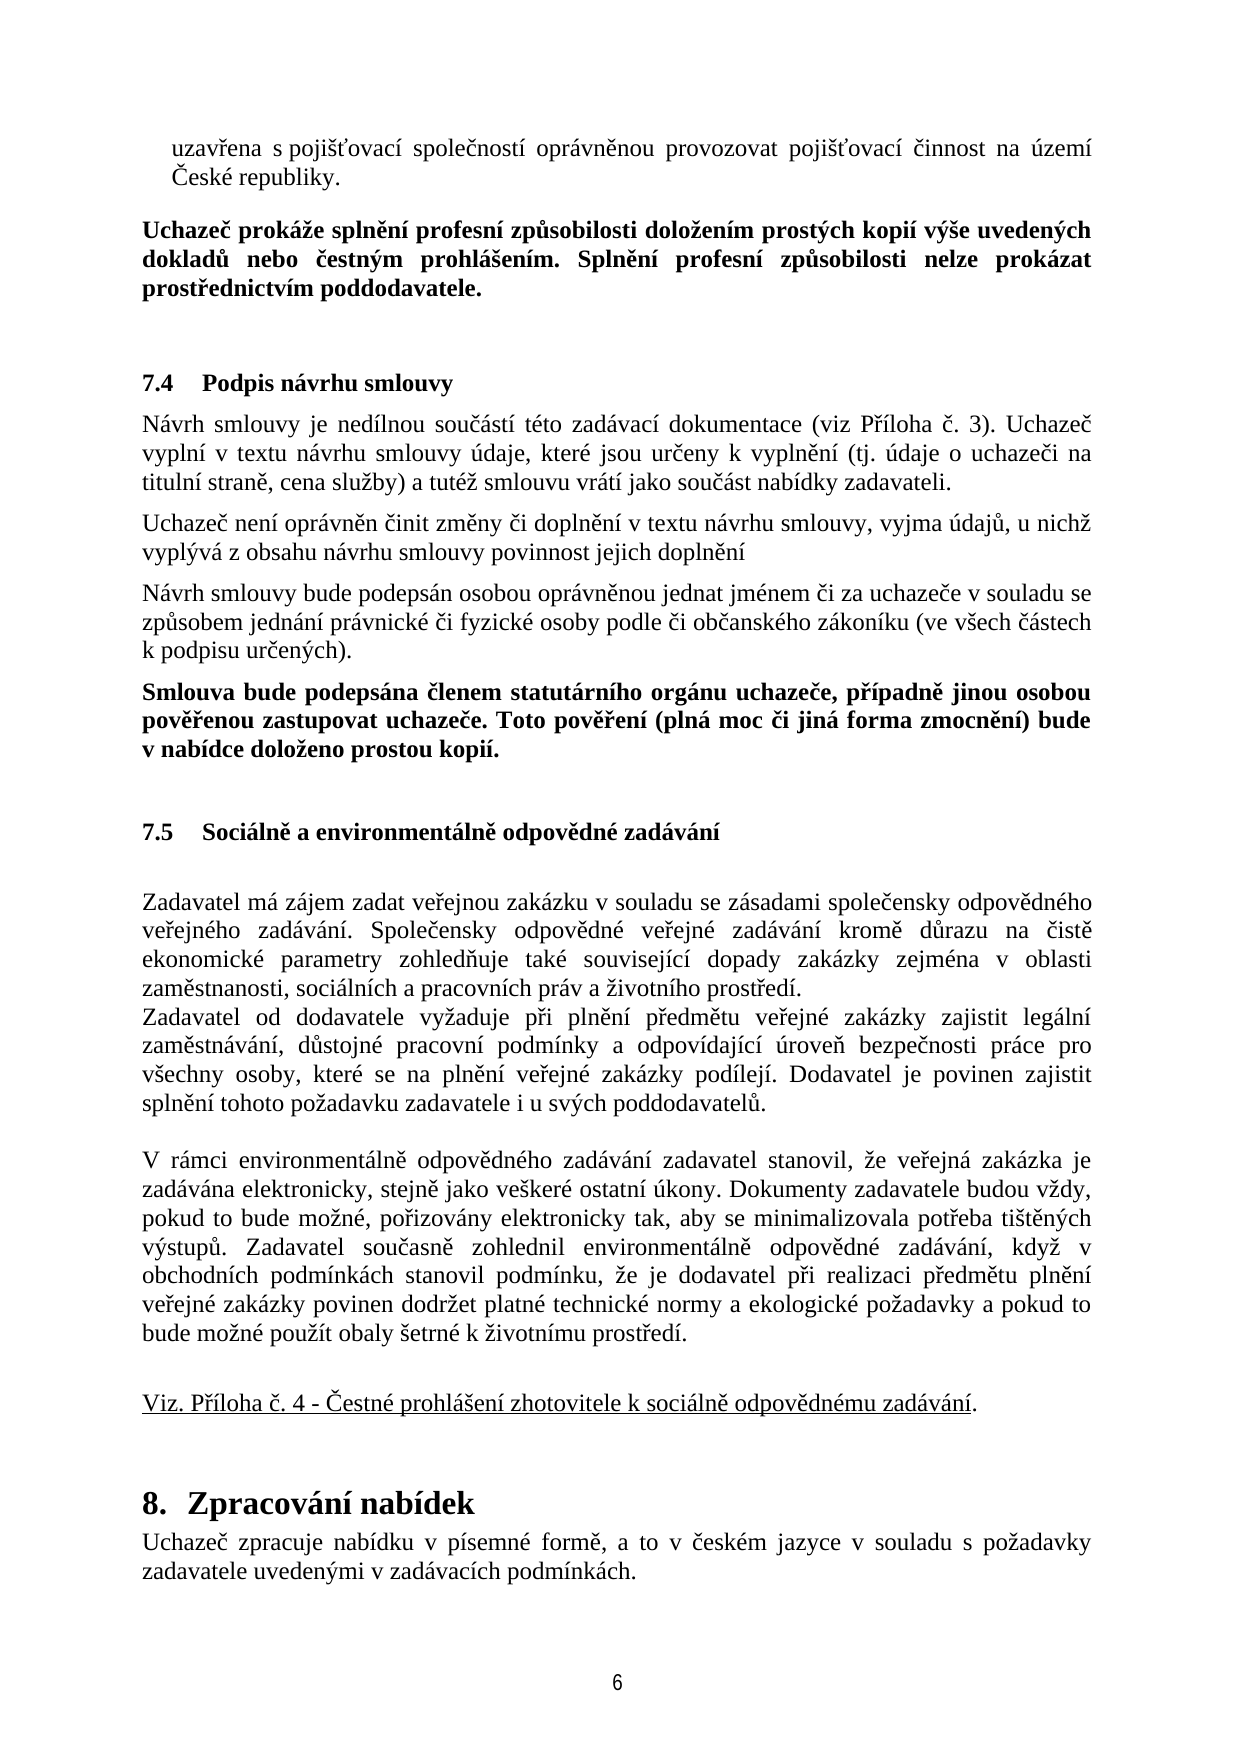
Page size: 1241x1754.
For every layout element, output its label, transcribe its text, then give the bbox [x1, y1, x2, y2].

text Zadavatel má zájem zadat veřejnou zakázku v souladu se zásadami společensky odpovědného veřejného zadávání. Společensky odpovědné veřejné zadávání kromě důrazu na čistě ekonomické parametry zohledňuje také související dopady zakázky zejména v oblasti zaměstnanosti, sociálních a pracovních práv a životního prostředí. [142, 887, 1092, 1002]
text Návrh smlouvy bude podepsán osobou oprávněnou jednat jménem či za uchazeče v souladu se způsobem jednání právnické či fyzické osoby podle či občanského zákoníku (ve všech částech k podpisu určených). [142, 578, 1092, 664]
list Podpis návrhu smlouvy [142, 368, 1092, 397]
list Sociálně a environmentálně odpovědné zadávání [142, 817, 1092, 845]
text Smlouva bude podepsána členem statutárního orgánu uchazeče, případně jinou osobou pověřenou zastupovat uchazeče. Toto pověření (plná moc či jiná forma zmocnění) bude v nabídce doloženo prostou kopií. [142, 677, 1092, 763]
subtitle Zpracování nabídek [142, 1483, 1092, 1521]
text Viz. Příloha č. 4 - Čestné prohlášení zhotovitele k sociálně odpovědnému zadávání. [142, 1388, 1092, 1417]
text V rámci environmentálně odpovědného zadávání zadavatel stanovil, že veřejná zakázka je zadávána elektronicky, stejně jako veškeré ostatní úkony. Dokumenty zadavatele budou vždy, pokud to bude možné, pořizovány elektronicky tak, aby se minimalizovala potřeba tištěných výstupů. Zadavatel současně zohlednil environmentálně odpovědné zadávání, když v obchodních podmínkách stanovil podmínku, že je dodavatel při realizaci předmětu plnění veřejné zakázky povinen dodržet platné technické normy a ekologické požadavky a pokud to bude možné použít obaly šetrné k životnímu prostředí. [142, 1145, 1092, 1347]
text Uchazeč není oprávněn činit změny či doplnění v textu návrhu smlouvy, vyjma údajů, u nichž vyplývá z obsahu návrhu smlouvy povinnost jejich doplnění [142, 508, 1092, 565]
text Uchazeč zpracuje nabídku v písemné formě, a to v českém jazyce v souladu s požadavky zadavatele uvedenými v zadávacích podmínkách. [142, 1527, 1092, 1585]
text Návrh smlouvy je nedílnou součástí této zadávací dokumentace (viz Příloha č. 3). Uchazeč vyplní v textu návrhu smlouvy údaje, které jsou určeny k vyplnění (tj. údaje o uchazeči na titulní straně, cena služby) a tutéž smlouvu vrátí jako součást nabídky zadavateli. [142, 409, 1092, 495]
list Uchazeč prokáže splnění profesní způsobilosti doložením prostých kopií výše uvedených dokladů nebo čestným prohlášením. Splnění profesní způsobilosti nelze prokázat prostřednictvím poddodavatele. [142, 215, 1092, 302]
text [142, 133, 1092, 190]
text Zadavatel od dodavatele vyžaduje při plnění předmětu veřejné zakázky zajistit legální zaměstnávání, důstojné pracovní podmínky a odpovídající úroveň bezpečnosti práce pro všechny osoby, které se na plnění veřejné zakázky podílejí. Dodavatel je povinen zajistit splnění tohoto požadavku zadavatele i u svých poddodavatelů. [142, 1002, 1092, 1117]
